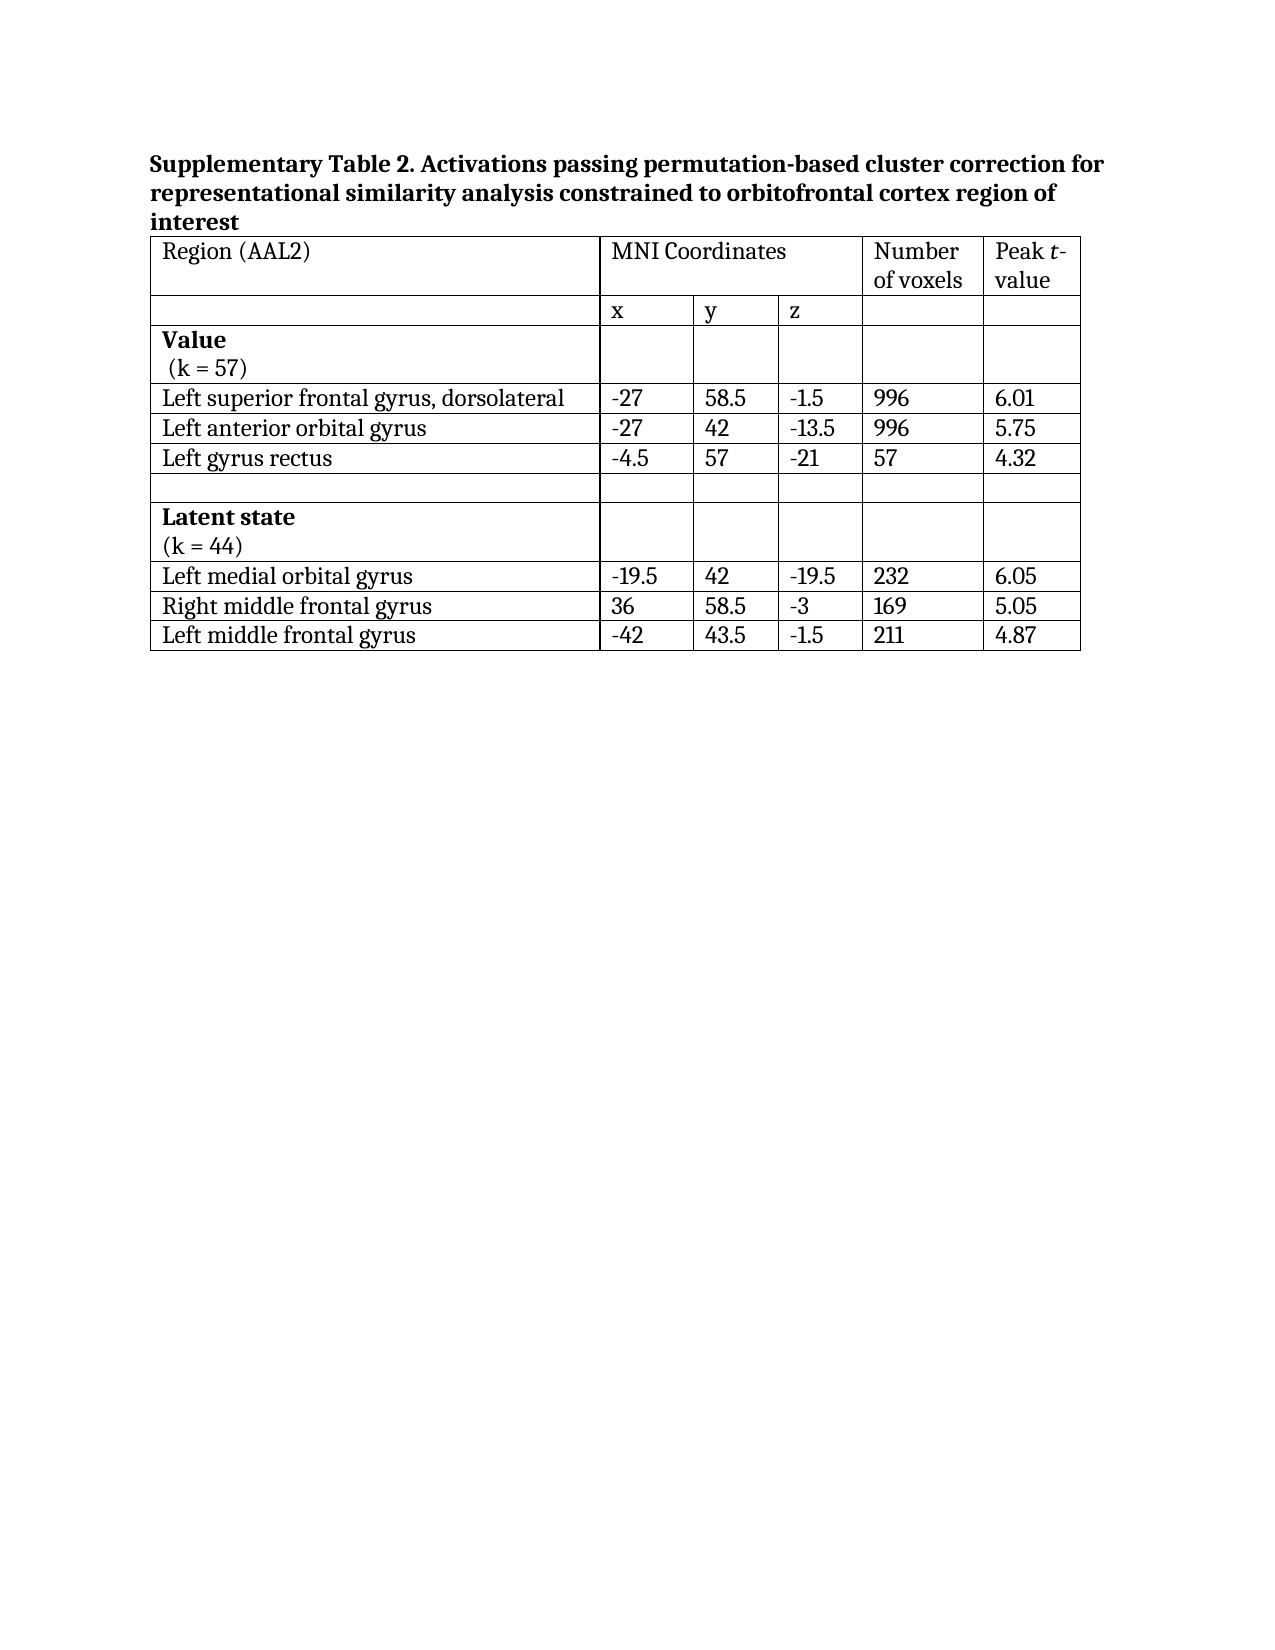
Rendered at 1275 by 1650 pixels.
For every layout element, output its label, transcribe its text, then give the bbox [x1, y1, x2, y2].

table_cell 43.5 [694, 621, 778, 650]
table_cell [863, 474, 983, 502]
table_cell y [694, 296, 778, 324]
table_cell Left medial orbital gyrus [151, 562, 599, 591]
table_cell 57 [863, 444, 983, 472]
table_cell -1.5 [779, 621, 862, 650]
table_header Number of voxels [863, 237, 983, 295]
table_cell -1.5 [779, 384, 862, 413]
table_cell 6.01 [984, 384, 1080, 413]
table_cell 58.5 [694, 592, 778, 620]
table_cell [863, 503, 983, 561]
table_cell [151, 474, 599, 502]
table_cell [601, 474, 693, 502]
table_cell 232 [863, 562, 983, 591]
table_cell 42 [694, 414, 778, 443]
table_cell x [601, 296, 693, 324]
table_cell Left middle frontal gyrus [151, 621, 599, 650]
table_cell -3 [779, 592, 862, 620]
table_cell 5.05 [984, 592, 1080, 620]
table_cell z [779, 296, 862, 324]
table_cell [601, 326, 693, 383]
table_cell [863, 296, 983, 324]
table_cell [984, 326, 1080, 383]
table_cell 42 [694, 562, 778, 591]
table_cell [984, 474, 1080, 502]
table_cell [694, 326, 778, 383]
table_cell 211 [863, 621, 983, 650]
table_cell -42 [601, 621, 693, 650]
table_cell -19.5 [601, 562, 693, 591]
table_cell [863, 326, 983, 383]
table_cell Value (k = 57) [151, 326, 599, 383]
table_cell Right middle frontal gyrus [151, 592, 599, 620]
table_cell Left superior frontal gyrus, dorsolateral [151, 384, 599, 413]
table_cell [779, 326, 862, 383]
table_cell -21 [779, 444, 862, 472]
table_cell [984, 296, 1080, 324]
table_cell 4.87 [984, 621, 1080, 650]
table_cell Latent state (k = 44) [151, 503, 599, 561]
table_cell 169 [863, 592, 983, 620]
table_cell 57 [694, 444, 778, 472]
table_cell -4.5 [601, 444, 693, 472]
table_cell 36 [601, 592, 693, 620]
table_header MNI Coordinates [601, 237, 862, 295]
table_cell -13.5 [779, 414, 862, 443]
table_cell [694, 474, 778, 502]
table_cell -27 [601, 384, 693, 413]
table_cell [601, 503, 693, 561]
table_cell 5.75 [984, 414, 1080, 443]
text Supplementary Table 2. Activations passing permutation-based cluster correction for representational similarity analysis constrained to orbitofrontal cortex region of interest [150, 150, 1125, 236]
table_cell [694, 503, 778, 561]
table_cell 6.05 [984, 562, 1080, 591]
table_cell Left gyrus rectus [151, 444, 599, 472]
table_cell -27 [601, 414, 693, 443]
table_header Region (AAL2) [151, 237, 599, 295]
table_cell 58.5 [694, 384, 778, 413]
table_cell [151, 296, 599, 324]
table_cell 4.32 [984, 444, 1080, 472]
table_cell [779, 474, 862, 502]
table_cell -19.5 [779, 562, 862, 591]
table_cell [779, 503, 862, 561]
table_header Peak t-value [984, 237, 1080, 295]
table_cell 996 [863, 384, 983, 413]
table_cell [984, 503, 1080, 561]
table_cell Left anterior orbital gyrus [151, 414, 599, 443]
table_cell 996 [863, 414, 983, 443]
